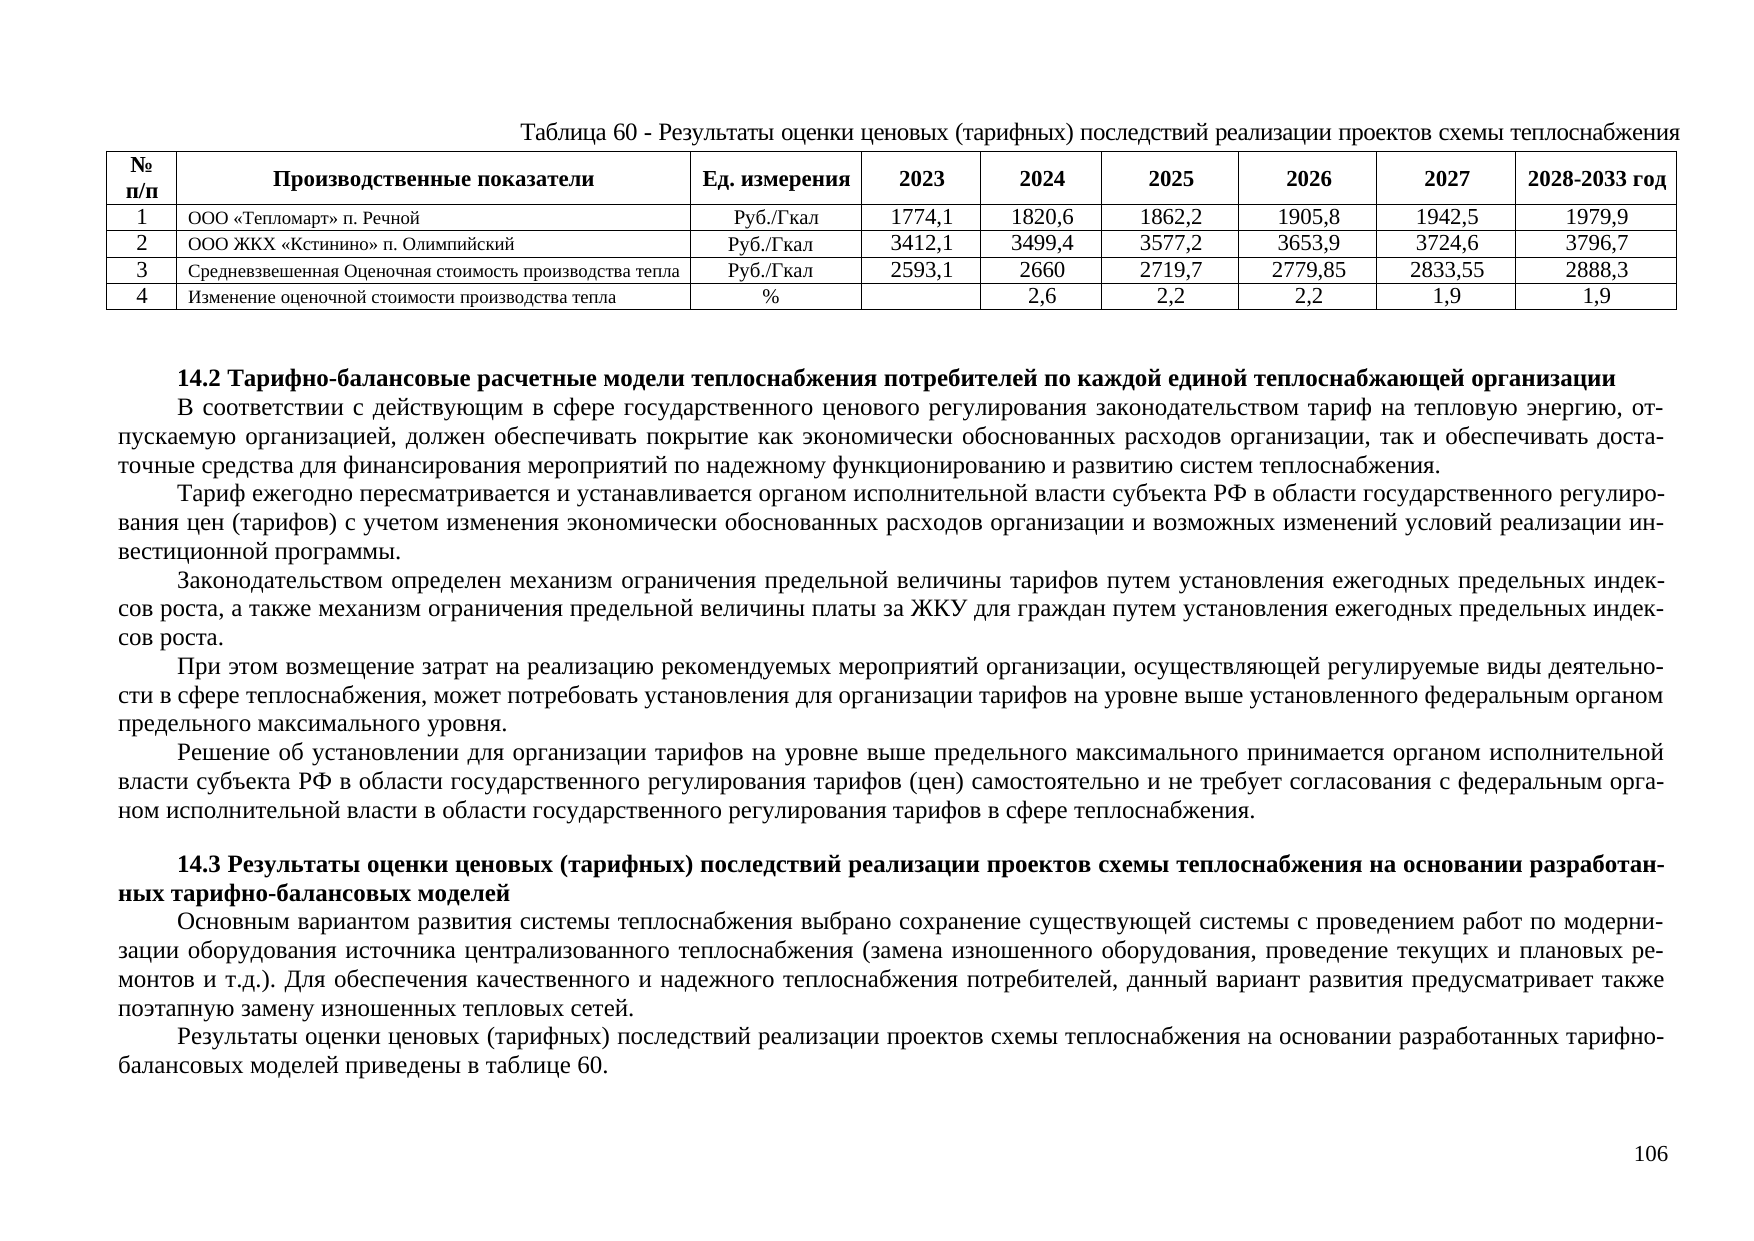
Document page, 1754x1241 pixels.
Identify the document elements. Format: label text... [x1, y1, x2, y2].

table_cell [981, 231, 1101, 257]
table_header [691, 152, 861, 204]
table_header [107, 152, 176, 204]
subtitle Результаты оценки ценовых (тарифных) последствий реализации проектов схемы теплоснабжения на основании разработан- ных тарифно-балансовых моделей [118, 849, 1666, 906]
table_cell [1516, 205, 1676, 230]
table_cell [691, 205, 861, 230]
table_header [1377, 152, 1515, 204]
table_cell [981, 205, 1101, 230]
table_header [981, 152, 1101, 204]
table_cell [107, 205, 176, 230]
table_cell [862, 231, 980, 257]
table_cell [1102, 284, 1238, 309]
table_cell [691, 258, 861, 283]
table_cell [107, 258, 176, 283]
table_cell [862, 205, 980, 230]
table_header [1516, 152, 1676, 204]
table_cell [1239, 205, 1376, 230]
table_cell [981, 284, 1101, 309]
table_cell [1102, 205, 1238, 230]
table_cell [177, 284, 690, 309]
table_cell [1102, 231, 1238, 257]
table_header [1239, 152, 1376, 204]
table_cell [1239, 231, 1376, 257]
text Таблица 60 - Результаты оценки ценовых (тарифных) последствий реализации проектов схемы теплоснабжения [520, 117, 1691, 146]
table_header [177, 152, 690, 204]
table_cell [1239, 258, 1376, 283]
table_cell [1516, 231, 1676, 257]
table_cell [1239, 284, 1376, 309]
text Решение об установлении для организации тарифов на уровне выше предельного максимального принимается органом исполнительной власти субъекта РФ в области государственного регулирования тарифов (цен) самостоятельно и не требует согласования с федеральным орга- ном исполнительной власти в области государственного регулирования тарифов в сфере теплоснабжения. [118, 737, 1666, 823]
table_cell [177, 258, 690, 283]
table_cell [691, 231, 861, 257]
subtitle Тарифно-балансовые расчетные модели теплоснабжения потребителей по каждой единой теплоснабжающей организации [177, 364, 1691, 392]
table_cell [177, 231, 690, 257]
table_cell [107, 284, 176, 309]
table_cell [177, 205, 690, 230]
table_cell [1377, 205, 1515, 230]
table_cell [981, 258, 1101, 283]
text Законодательством определен механизм ограничения предельной величины тарифов путем установления ежегодных предельных индек- сов роста, а также механизм ограничения предельной величины платы за ЖКУ для граждан путем установления ежегодных предельных индек- сов роста. [118, 565, 1666, 651]
text Основным вариантом развития системы теплоснабжения выбрано сохранение существующей системы с проведением работ по модерни- зации оборудования источника централизованного теплоснабжения (замена изношенного оборудования, проведение текущих и плановых ре- монтов и т.д.). Для обеспечения качественного и надежного теплоснабжения потребителей, данный вариант развития предусматривает также поэтапную замену изношенных тепловых сетей. [118, 906, 1666, 1021]
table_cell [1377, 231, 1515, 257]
text При этом возмещение затрат на реализацию рекомендуемых мероприятий организации, осуществляющей регулируемые виды деятельно- сти в сфере теплоснабжения, может потребовать установления для организации тарифов на уровне выше установленного федеральным органом предельного максимального уровня. [118, 651, 1666, 737]
text Тариф ежегодно пересматривается и устанавливается органом исполнительной власти субъекта РФ в области государственного регулиро- вания цен (тарифов) с учетом изменения экономически обоснованных расходов организации и возможных изменений условий реализации ин- вестиционной программы. [118, 478, 1666, 565]
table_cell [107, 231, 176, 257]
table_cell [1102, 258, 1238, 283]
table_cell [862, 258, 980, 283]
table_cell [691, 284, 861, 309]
text Результаты оценки ценовых (тарифных) последствий реализации проектов схемы теплоснабжения на основании разработанных тарифно- балансовых моделей приведены в таблице 60. [118, 1021, 1666, 1079]
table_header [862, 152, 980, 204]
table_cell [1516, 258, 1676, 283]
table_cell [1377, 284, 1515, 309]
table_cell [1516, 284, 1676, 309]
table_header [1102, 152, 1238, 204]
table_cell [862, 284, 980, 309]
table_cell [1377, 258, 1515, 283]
text В соответствии с действующим в сфере государственного ценового регулирования законодательством тариф на тепловую энергию, от- пускаемую организацией, должен обеспечивать покрытие как экономически обоснованных расходов организации, так и обеспечивать доста- точные средства для финансирования мероприятий по надежному функционированию и развитию систем теплоснабжения. [118, 392, 1666, 478]
